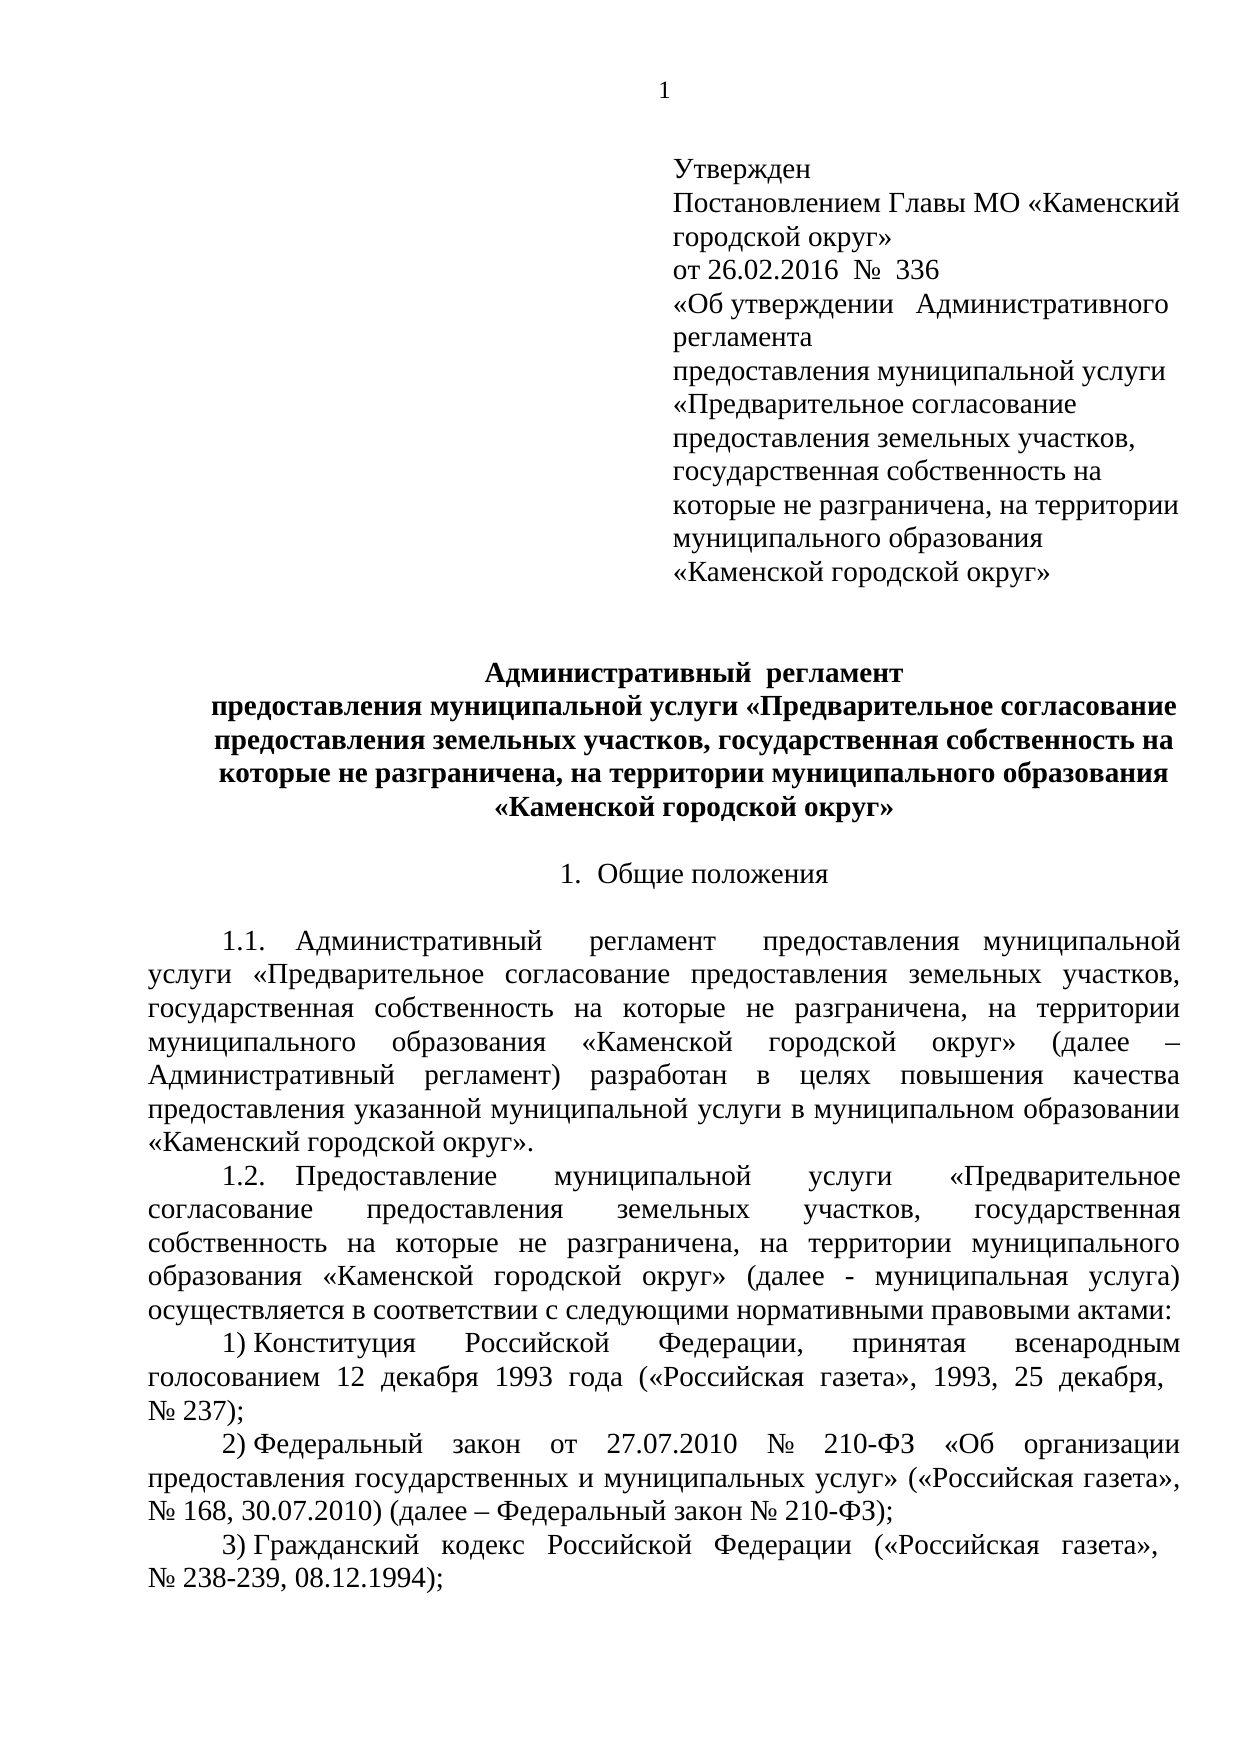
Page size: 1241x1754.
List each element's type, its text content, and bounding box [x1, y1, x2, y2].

list Постановлением Главы МО «Каменский городской округ» [673, 185, 1181, 252]
list от 26.02.2016 № 336 [673, 252, 1181, 286]
list Предоставление муниципальной услуги «Предварительное согласование предоставления земельных участков, государственная собственность на которые не разграничена, на территории муниципального образования «Каменской городской округ» (далее - муниципальная услуга) осуществляется в соответствии с следующими нормативными правовыми актами: [148, 1158, 1181, 1326]
text 2) Федеральный закон от 27.07.2010 № 210-ФЗ «Об организации предоставления государственных и муниципальных услуг» («Российская газета», № 168, 30.07.2010) (далее – Федеральный закон № 210-ФЗ); [148, 1426, 1181, 1527]
list предоставления муниципальной услуги «Предварительное согласование предоставления земельных участков, государственная собственность на которые не разграничена, на территории муниципального образования «Каменской городской округ» [207, 688, 1181, 822]
text 3) Гражданский кодекс Российской Федерации («Российская газета», № 238-239, 08.12.1994); [148, 1527, 1181, 1594]
list «Об утверждении Административного регламента [673, 286, 1181, 353]
text 1) Конституция Российской Федерации, принятая всенародным голосованием 12 декабря 1993 года («Российская газета», 1993, 25 декабря, № 237); [148, 1326, 1181, 1426]
list предоставления муниципальной услуги [673, 353, 1181, 386]
list Административный регламент предоставления муниципальной услуги «Предварительное согласование предоставления земельных участков, государственная собственность на которые не разграничена, на территории муниципального образования «Каменской городской округ» (далее – Административный регламент) разработан в целях повышения качества предоставления указанной муниципальной услуги в муниципальном образовании «Каменский городской округ». [148, 923, 1181, 1158]
list Утвержден [673, 152, 1181, 185]
list Административный регламент [207, 655, 1181, 688]
list Общие положения [207, 856, 1181, 889]
list «Предварительное согласование предоставления земельных участков, государственная собственность на которые не разграничена, на территории муниципального образования «Каменской городской округ» [673, 386, 1181, 588]
